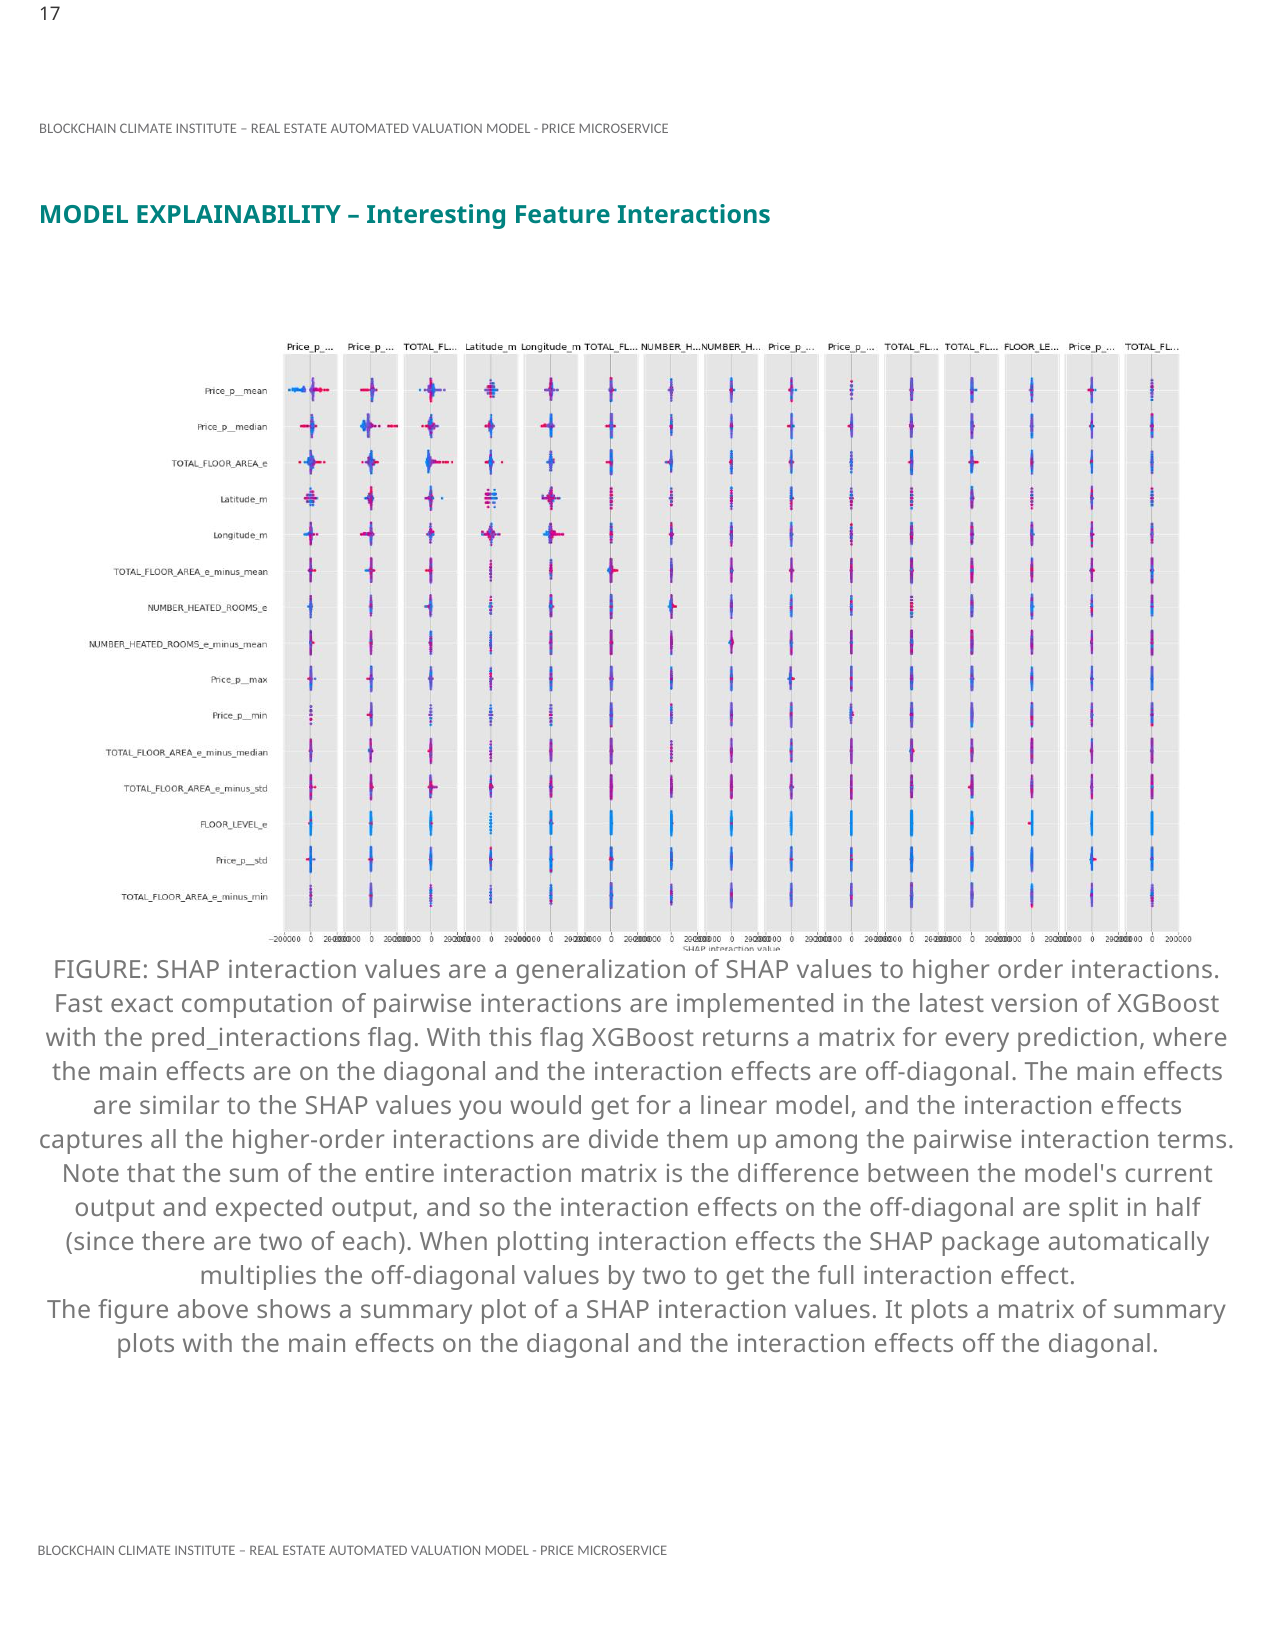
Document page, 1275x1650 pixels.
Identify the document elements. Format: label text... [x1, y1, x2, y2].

picture [84, 338, 1196, 951]
subtitle MODEL EXPLAINABILITY – Interesting Feature Interactions [39, 197, 1237, 231]
text FIGURE: SHAP interaction values are a generalization of SHAP values to higher order interactions. Fast exact computation of pairwise interactions are implemented in the latest version of XGBoost with the pred_interactions flag. With this flag XGBoost returns a matrix for every prediction, where the main eﬀects are on the diagonal and the interaction eﬀects are oﬀ-diagonal. The main eﬀects are similar to the SHAP values you would get for a linear model, and the interaction eﬀects captures all the higher-order interactions are divide them up among the pairwise interaction terms. Note that the sum of the entire interaction matrix is the diﬀerence between the model's current output and expected output, and so the interaction eﬀects on the oﬀ-diagonal are split in half (since there are two of each). When plotting interaction eﬀects the SHAP package automatically multiplies the oﬀ-diagonal values by two to get the full interaction eﬀect. [37, 951, 1237, 1292]
